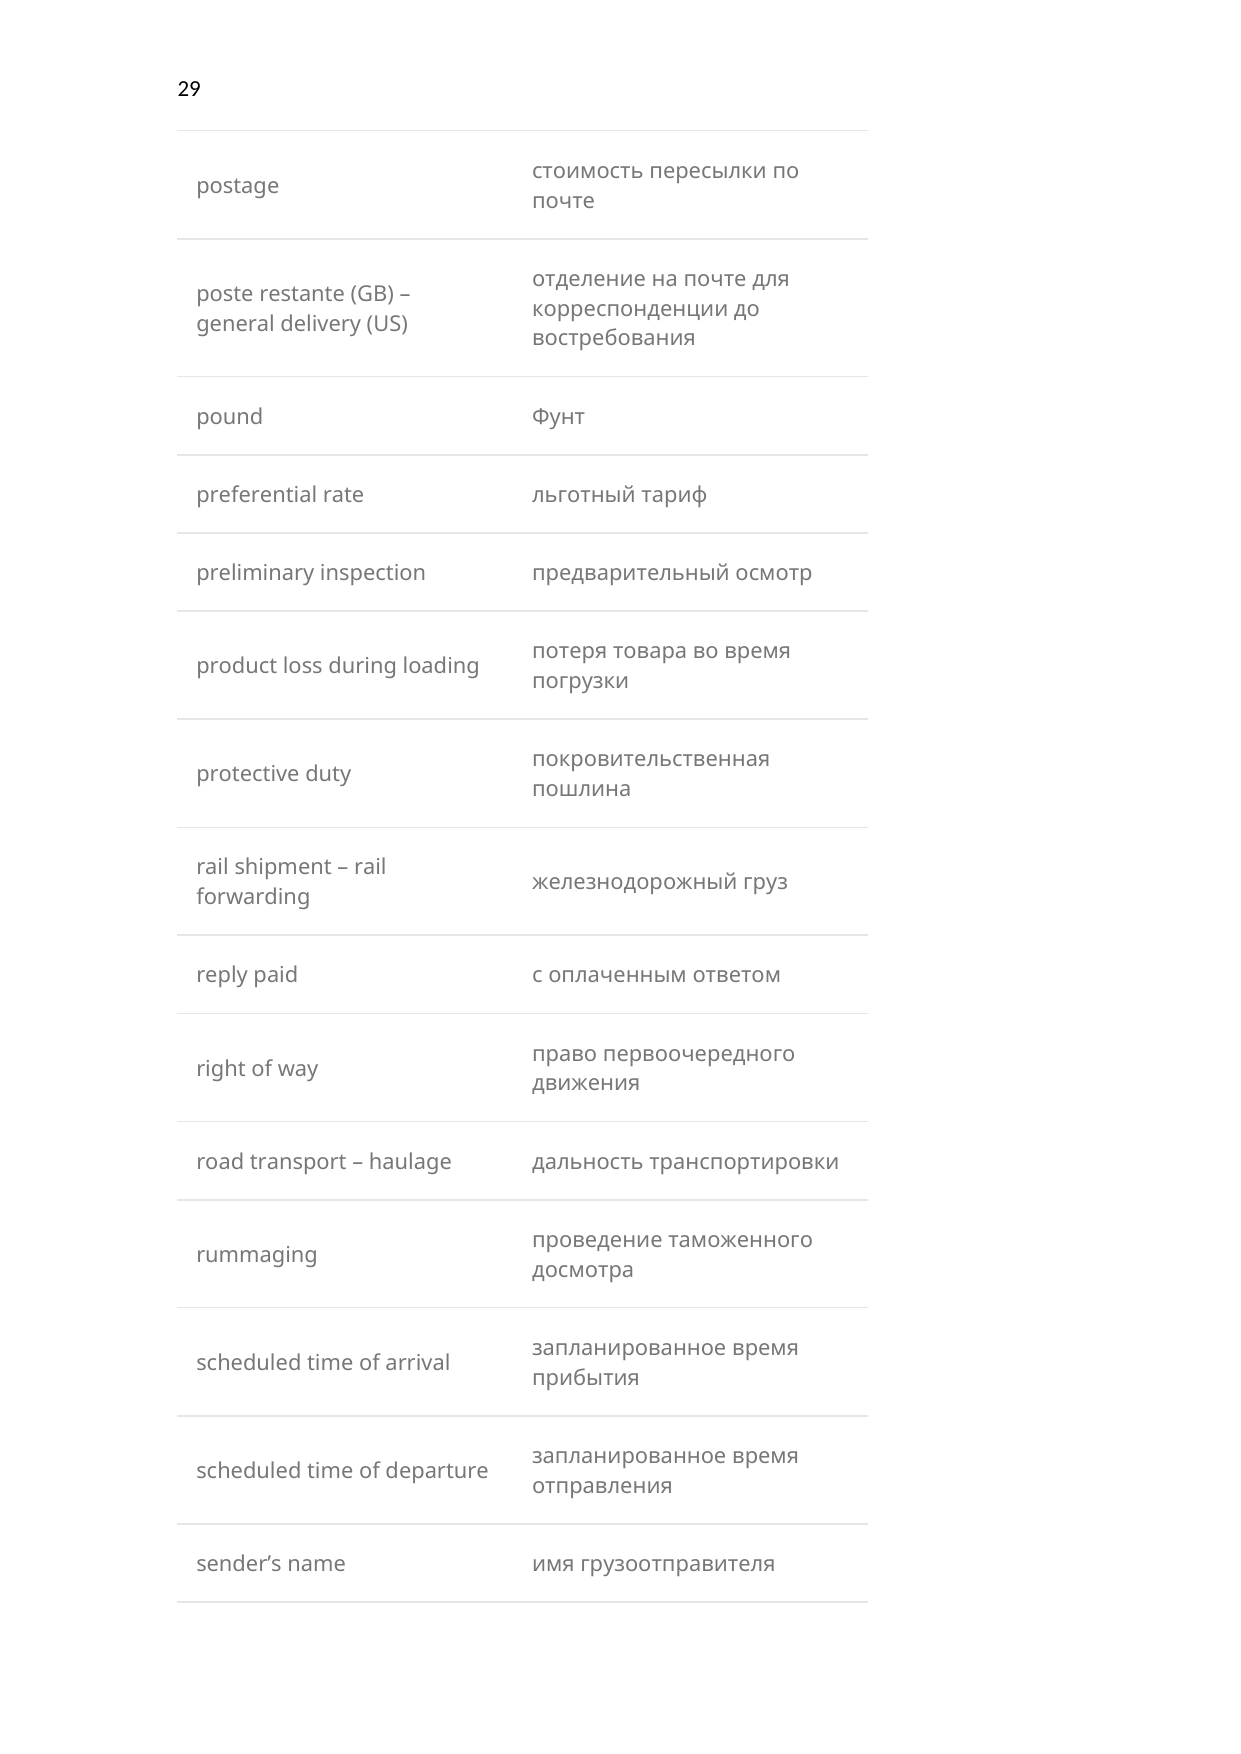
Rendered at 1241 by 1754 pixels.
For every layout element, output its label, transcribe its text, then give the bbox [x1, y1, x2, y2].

table_cell предварительный осмотр [513, 534, 868, 610]
table_cell стоимость пересылки по почте [513, 131, 868, 238]
table_cell preferential rate [177, 456, 513, 532]
table_cell road transport – haulage [177, 1122, 513, 1199]
table_cell покровительственная пошлина [513, 720, 868, 826]
table_cell postage [177, 131, 513, 238]
table_cell запланированное время прибытия [513, 1308, 868, 1415]
table_cell запланированное время отправления [513, 1417, 868, 1523]
table_cell дальность транспортировки [513, 1122, 868, 1199]
table_cell right of way [177, 1014, 513, 1121]
table_cell rail shipment – rail forwarding [177, 828, 513, 934]
table_cell poste restante (GB) – general delivery (US) [177, 240, 513, 376]
table_cell scheduled time of arrival [177, 1308, 513, 1415]
table_cell product loss during loading [177, 612, 513, 718]
table_cell железнодорожный груз [513, 828, 868, 934]
table_cell проведение таможенного досмотра [513, 1201, 868, 1307]
table_cell Фунт [513, 377, 868, 454]
table_cell отделение на почте для корреспонденции до востребования [513, 240, 868, 376]
table_cell reply paid [177, 936, 513, 1013]
table_cell preliminary inspection [177, 534, 513, 610]
table_cell с оплаченным ответом [513, 936, 868, 1013]
table_cell льготный тариф [513, 456, 868, 532]
table_cell потеря товара во время погрузки [513, 612, 868, 718]
table_cell sender’s name [177, 1525, 513, 1601]
table_cell protective duty [177, 720, 513, 826]
table_cell pound [177, 377, 513, 454]
table_cell имя грузоотправителя [513, 1525, 868, 1601]
table_cell rummaging [177, 1201, 513, 1307]
table_cell scheduled time of departure [177, 1417, 513, 1523]
table_cell право первоочередного движения [513, 1014, 868, 1121]
